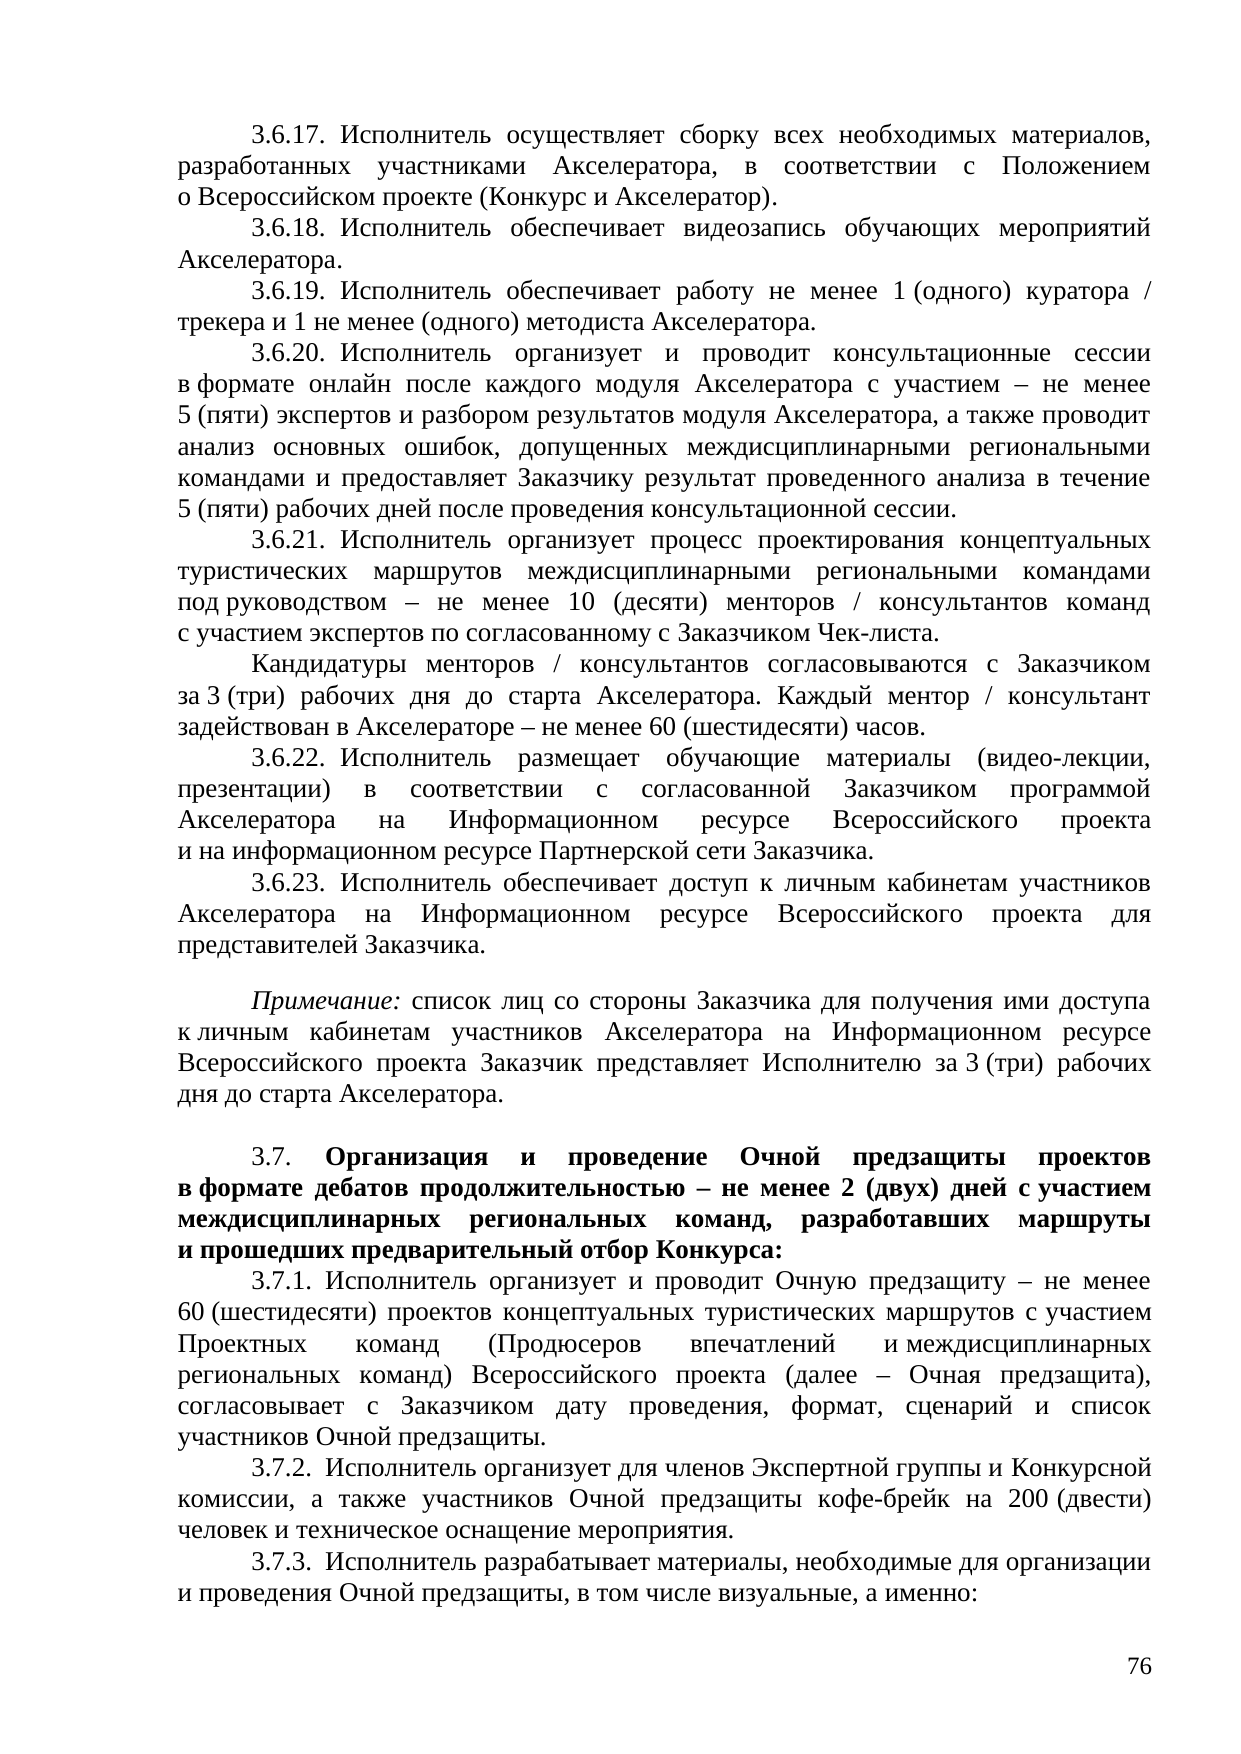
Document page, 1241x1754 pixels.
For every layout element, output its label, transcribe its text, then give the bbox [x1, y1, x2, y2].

list Исполнитель обеспечивает доступ к личным кабинетам участников Акселератора на Информационном ресурсе Всероссийского проекта для представителей Заказчика. [177, 866, 1152, 959]
list Организация и проведение Очной предзащиты проектов в формате дебатов продолжительностью – не менее 2 (двух) дней с участием междисциплинарных региональных команд, разработавших маршруты и прошедших предварительный отбор Конкурса: [177, 1140, 1152, 1264]
list Исполнитель организует и проводит Очную предзащиту – не менее 60 (шестидесяти) проектов концептуальных туристических маршрутов с участием Проектных команд (Продюсеров впечатлений и междисциплинарных региональных команд) Всероссийского проекта (далее – Очная предзащита), согласовывает с Заказчиком дату проведения, формат, сценарий и список участников Очной предзащиты. [177, 1264, 1152, 1451]
list Исполнитель обеспечивает видеозапись обучающих мероприятий Акселератора. [177, 212, 1152, 274]
list Исполнитель организует процесс проектирования концептуальных туристических маршрутов междисциплинарными региональными командами под руководством – не менее 10 (десяти) менторов / консультантов команд с участием экспертов по согласованному с Заказчиком Чек-листа. [177, 523, 1152, 648]
list Исполнитель разрабатывает материалы, необходимые для организации и проведения Очной предзащиты, в том числе визуальные, а именно: [177, 1545, 1152, 1607]
list Исполнитель осуществляет сборку всех необходимых материалов, разработанных участниками Акселератора, в соответствии с Положением о Всероссийском проекте (Конкурс и Акселератор). [177, 118, 1152, 212]
list Исполнитель организует для членов Экспертной группы и Конкурсной комиссии, а также участников Очной предзащиты кофе-брейк на 200 (двести) человек и техническое оснащение мероприятия. [177, 1451, 1152, 1545]
list Исполнитель обеспечивает работу не менее 1 (одного) куратора / трекера и 1 не менее (одного) методиста Акселератора. [177, 274, 1152, 336]
list Примечание: список лиц со стороны Заказчика для получения ими доступа к личным кабинетам участников Акселератора на Информационном ресурсе Всероссийского проекта Заказчик представляет Исполнителю за 3 (три) рабочих дня до старта Акселератора. [177, 984, 1152, 1109]
list Кандидатуры менторов / консультантов согласовываются с Заказчиком за 3 (три) рабочих дня до старта Акселератора. Каждый ментор / консультант задействован в Акселераторе – не менее 60 (шестидесяти) часов. [177, 648, 1152, 741]
list Исполнитель организует и проводит консультационные сессии в формате онлайн после каждого модуля Акселератора с участием – не менее 5 (пяти) экспертов и разбором результатов модуля Акселератора, а также проводит анализ основных ошибок, допущенных междисциплинарными региональными командами и предоставляет Заказчику результат проведенного анализа в течение 5 (пяти) рабочих дней после проведения консультационной сессии. [177, 336, 1152, 523]
list Исполнитель размещает обучающие материалы (видео-лекции, презентации) в соответствии с согласованной Заказчиком программой Акселератора на Информационном ресурсе Всероссийского проекта и на информационном ресурсе Партнерской сети Заказчика. [177, 741, 1152, 866]
